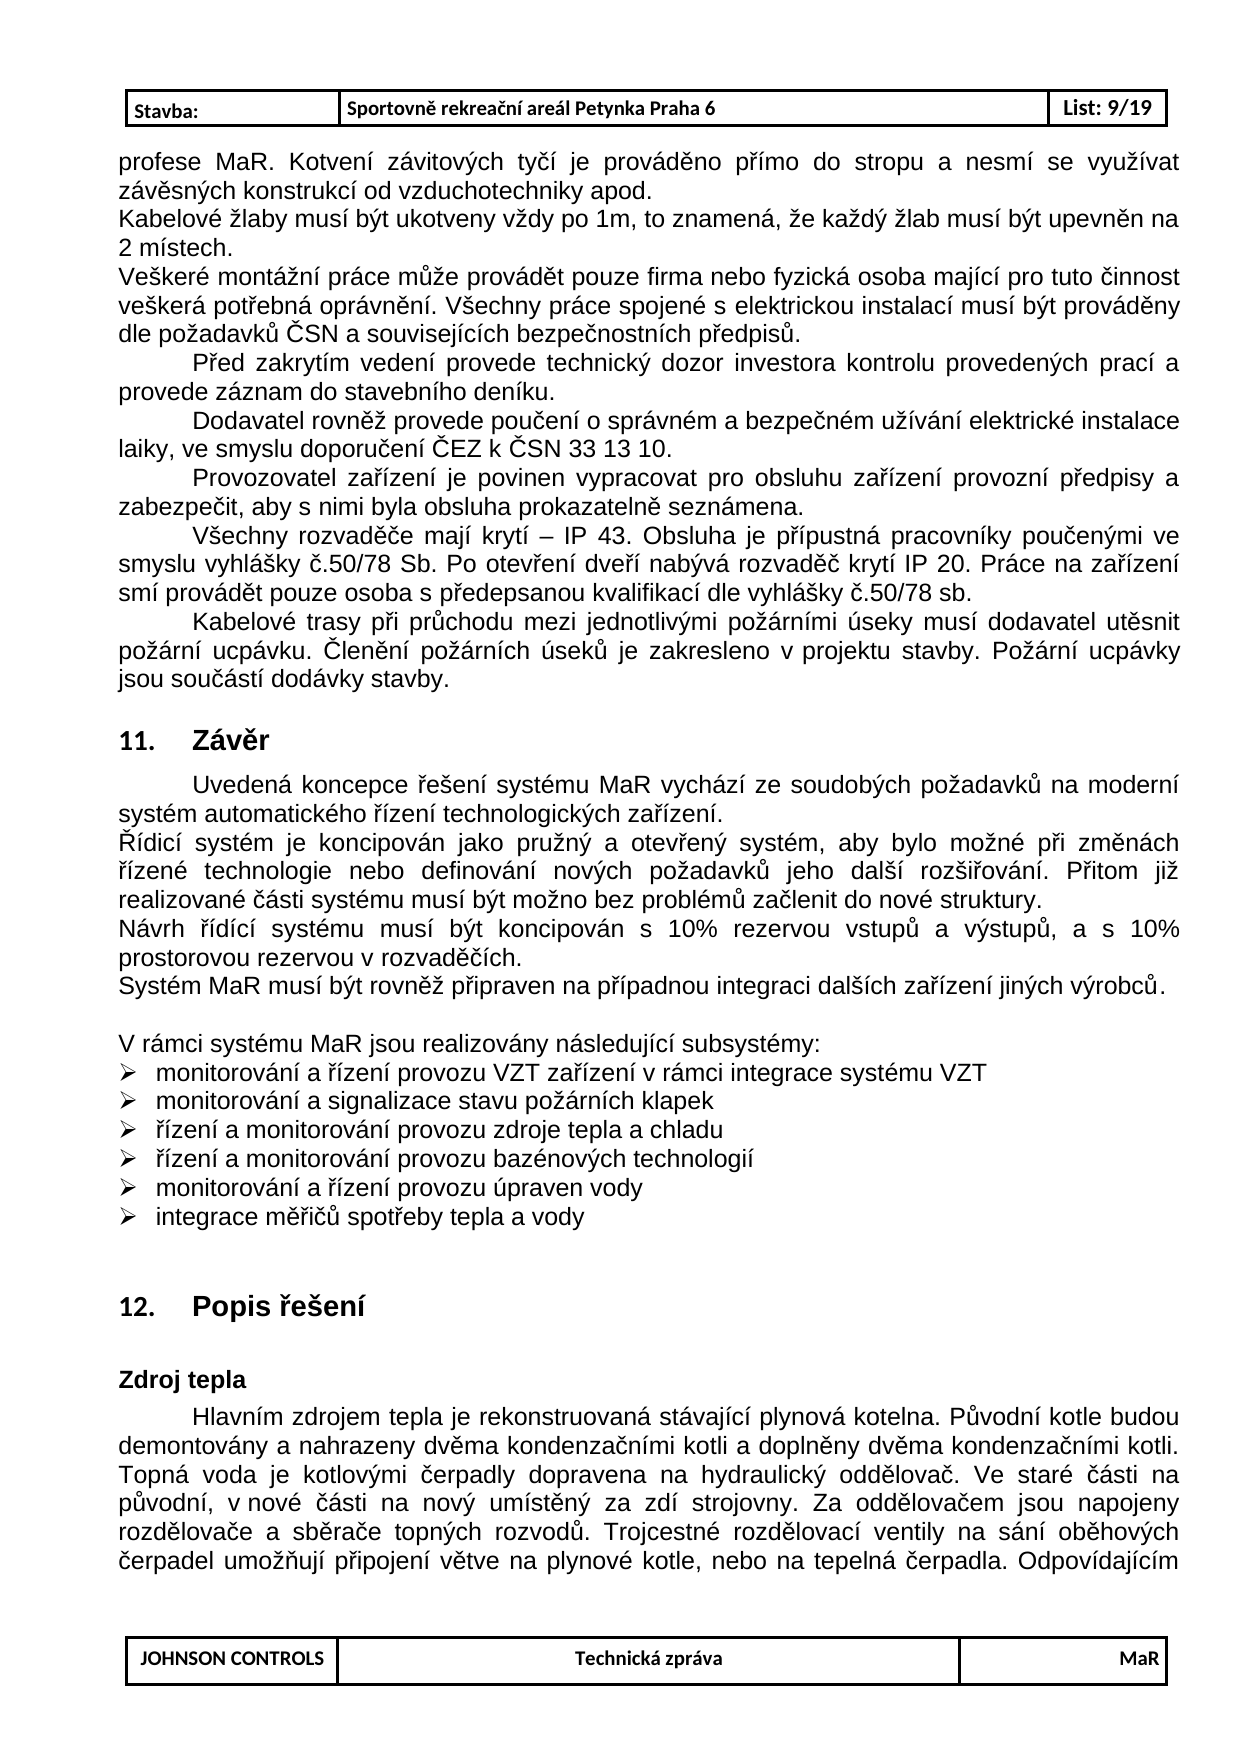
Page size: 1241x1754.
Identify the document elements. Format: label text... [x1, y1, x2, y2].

subtitle Zdroj tepla [118, 1365, 1181, 1394]
subtitle Závěr [118, 722, 1181, 757]
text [118, 147, 1181, 204]
text Řídicí systém je koncipován jako pružný a otevřený systém, aby bylo možné při změnách řízené technologie nebo definování nových požadavků jeho další rozšiřování. Přitom již realizované části systému musí být možno bez problémů začlenit do nové struktury. [118, 827, 1181, 914]
text Návrh řídící systému musí být koncipován s 10% rezervou vstupů a výstupů, a s 10% prostorovou rezervou v rozvaděčích. [118, 914, 1181, 971]
list monitorování a signalizace stavu požárních klapek [118, 1086, 1181, 1115]
list monitorování a řízení provozu úpraven vody [118, 1173, 1181, 1202]
list řízení a monitorování provozu bazénových technologií [118, 1144, 1181, 1173]
text Všechny rozvaděče mají krytí – IP 43. Obsluha je přípustná pracovníky poučenými ve smyslu vyhlášky č.50/78 Sb. Po otevření dveří nabývá rozvaděč krytí IP 20. Práce na zařízení smí provádět pouze osoba s předepsanou kvalifikací dle vyhlášky č.50/78 sb. [118, 521, 1181, 607]
text Systém MaR musí být rovněž připraven na případnou integraci dalších zařízení jiných výrobců. [118, 971, 1181, 1000]
text Dodavatel rovněž provede poučení o správném a bezpečném užívání elektrické instalace laiky, ve smyslu doporučení ČEZ k ČSN 33 13 10. [118, 406, 1181, 463]
subtitle Popis řešení [118, 1288, 1181, 1324]
text V rámci systému MaR jsou realizovány následující subsystémy: [118, 1029, 1181, 1057]
text Kabelové žlaby musí být ukotveny vždy po 1m, to znamená, že každý žlab musí být upevněn na 2 místech. [118, 204, 1181, 262]
list řízení a monitorování provozu zdroje tepla a chladu [118, 1115, 1181, 1144]
text Provozovatel zařízení je povinen vypracovat pro obsluhu zařízení provozní předpisy a zabezpečit, aby s nimi byla obsluha prokazatelně seznámena. [118, 463, 1181, 521]
text Kabelové trasy při průchodu mezi jednotlivými požárními úseky musí dodavatel utěsnit požární ucpávku. Členění požárních úseků je zakresleno v projektu stavby. Požární ucpávky jsou součástí dodávky stavby. [118, 607, 1181, 693]
list integrace měřičů spotřeby tepla a vody [118, 1202, 1181, 1231]
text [118, 1402, 1181, 1574]
list monitorování a řízení provozu VZT zařízení v rámci integrace systému VZT [118, 1057, 1181, 1086]
text Před zakrytím vedení provede technický dozor investora kontrolu provedených prací a provede záznam do stavebního deníku. [118, 348, 1181, 406]
text Veškeré montážní práce může provádět pouze firma nebo fyzická osoba mající pro tuto činnost veškerá potřebná oprávnění. Všechny práce spojené s elektrickou instalací musí být prováděny dle požadavků ČSN a souvisejících bezpečnostních předpisů. [118, 262, 1181, 348]
text Uvedená koncepce řešení systému MaR vychází ze soudobých požadavků na moderní systém automatického řízení technologických zařízení. [118, 770, 1181, 827]
